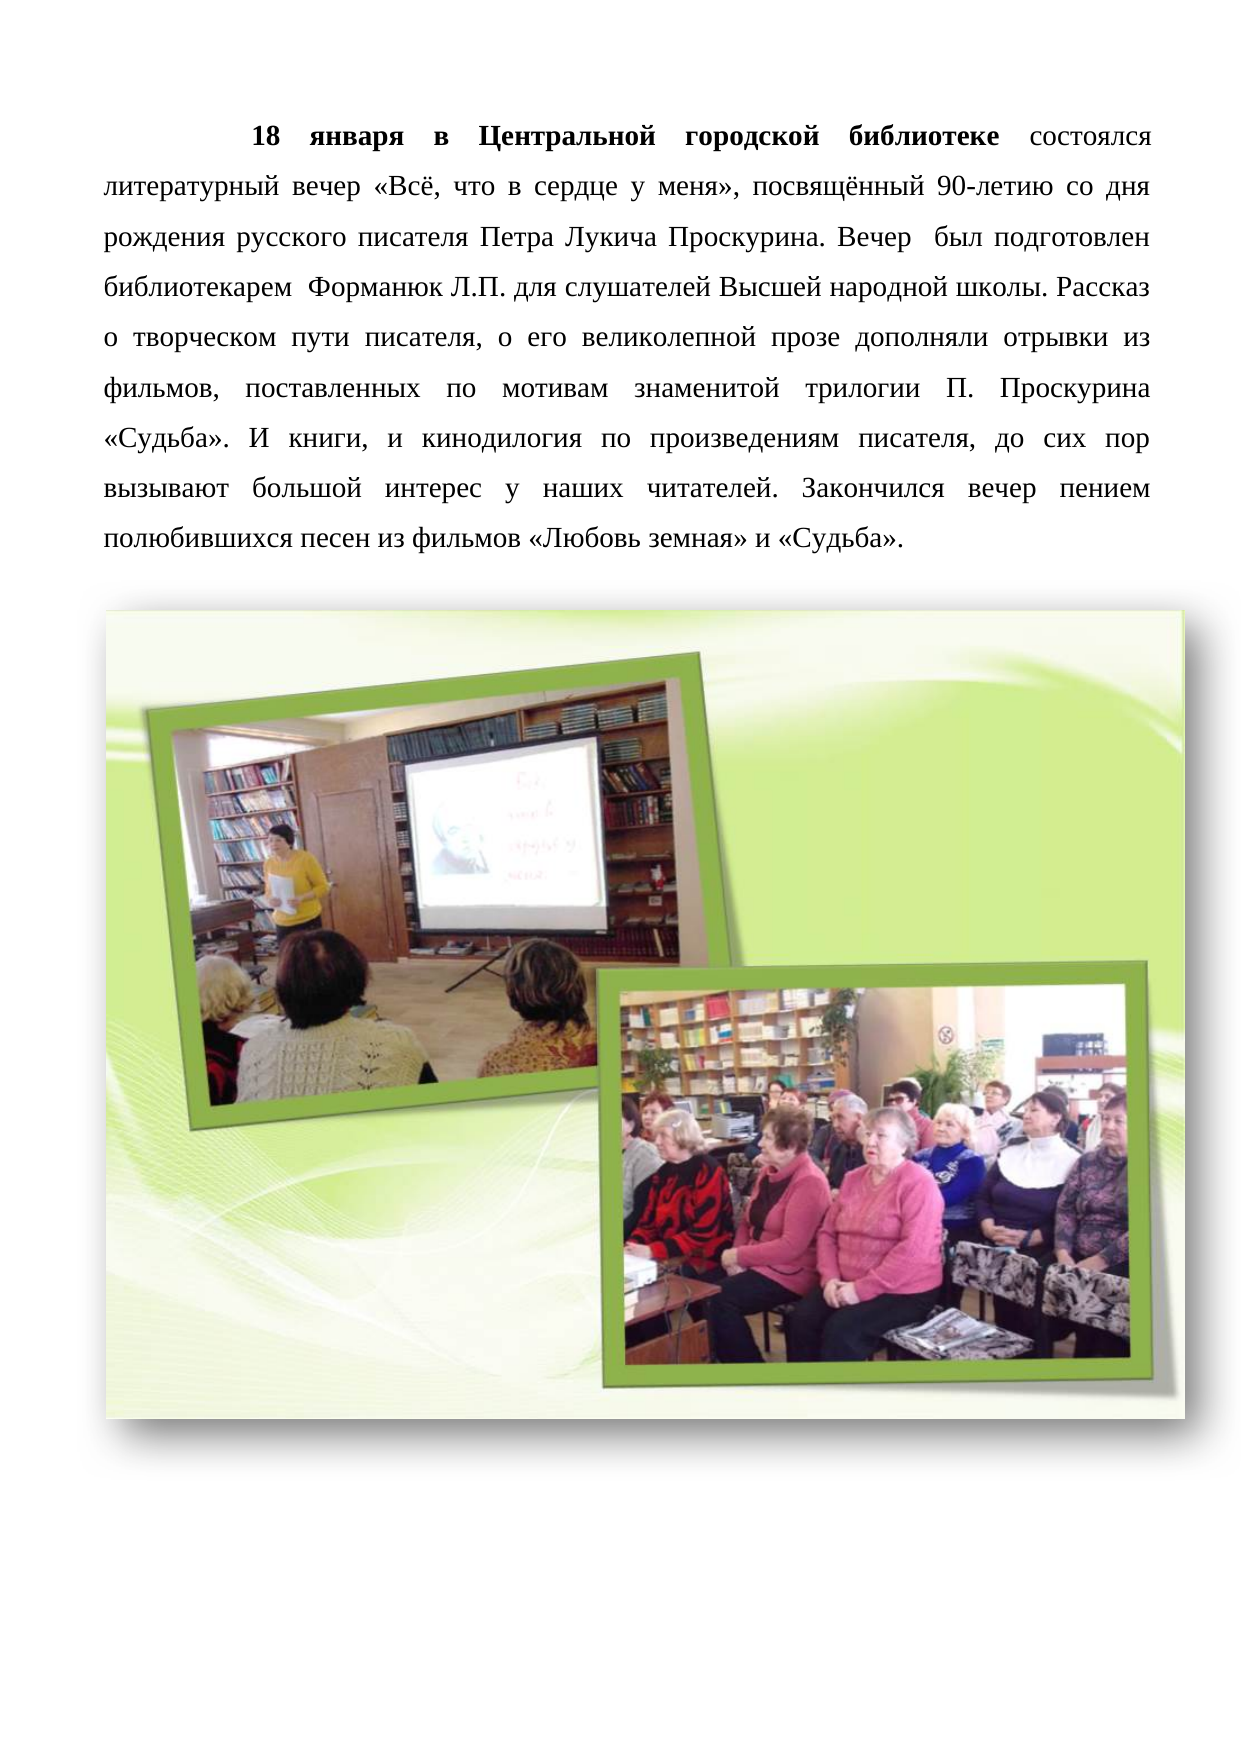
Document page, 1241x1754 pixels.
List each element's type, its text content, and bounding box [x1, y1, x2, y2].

text 18 января в Центральной городской библиотеке состоялся литературный вечер «Всё, что в сердце у меня», посвящённый 90-летию со дня рождения русского писателя Петра Лукича Проскурина. Вечер был подготовлен библиотекарем Форманюк Л.П. для слушателей Высшей народной школы. Рассказ о творческом пути писателя, о его великолепной прозе дополняли отрывки из фильмов, поставленных по мотивам знаменитой трилогии П. Проскурина «Судьба». И книги, и кинодилогия по произведениям писателя, до сих пор вызывают большой интерес у наших читателей. Закончился вечер пением полюбившихся песен из фильмов «Любовь земная» и «Судьба». [103, 118, 1152, 554]
picture [106, 610, 1185, 1419]
